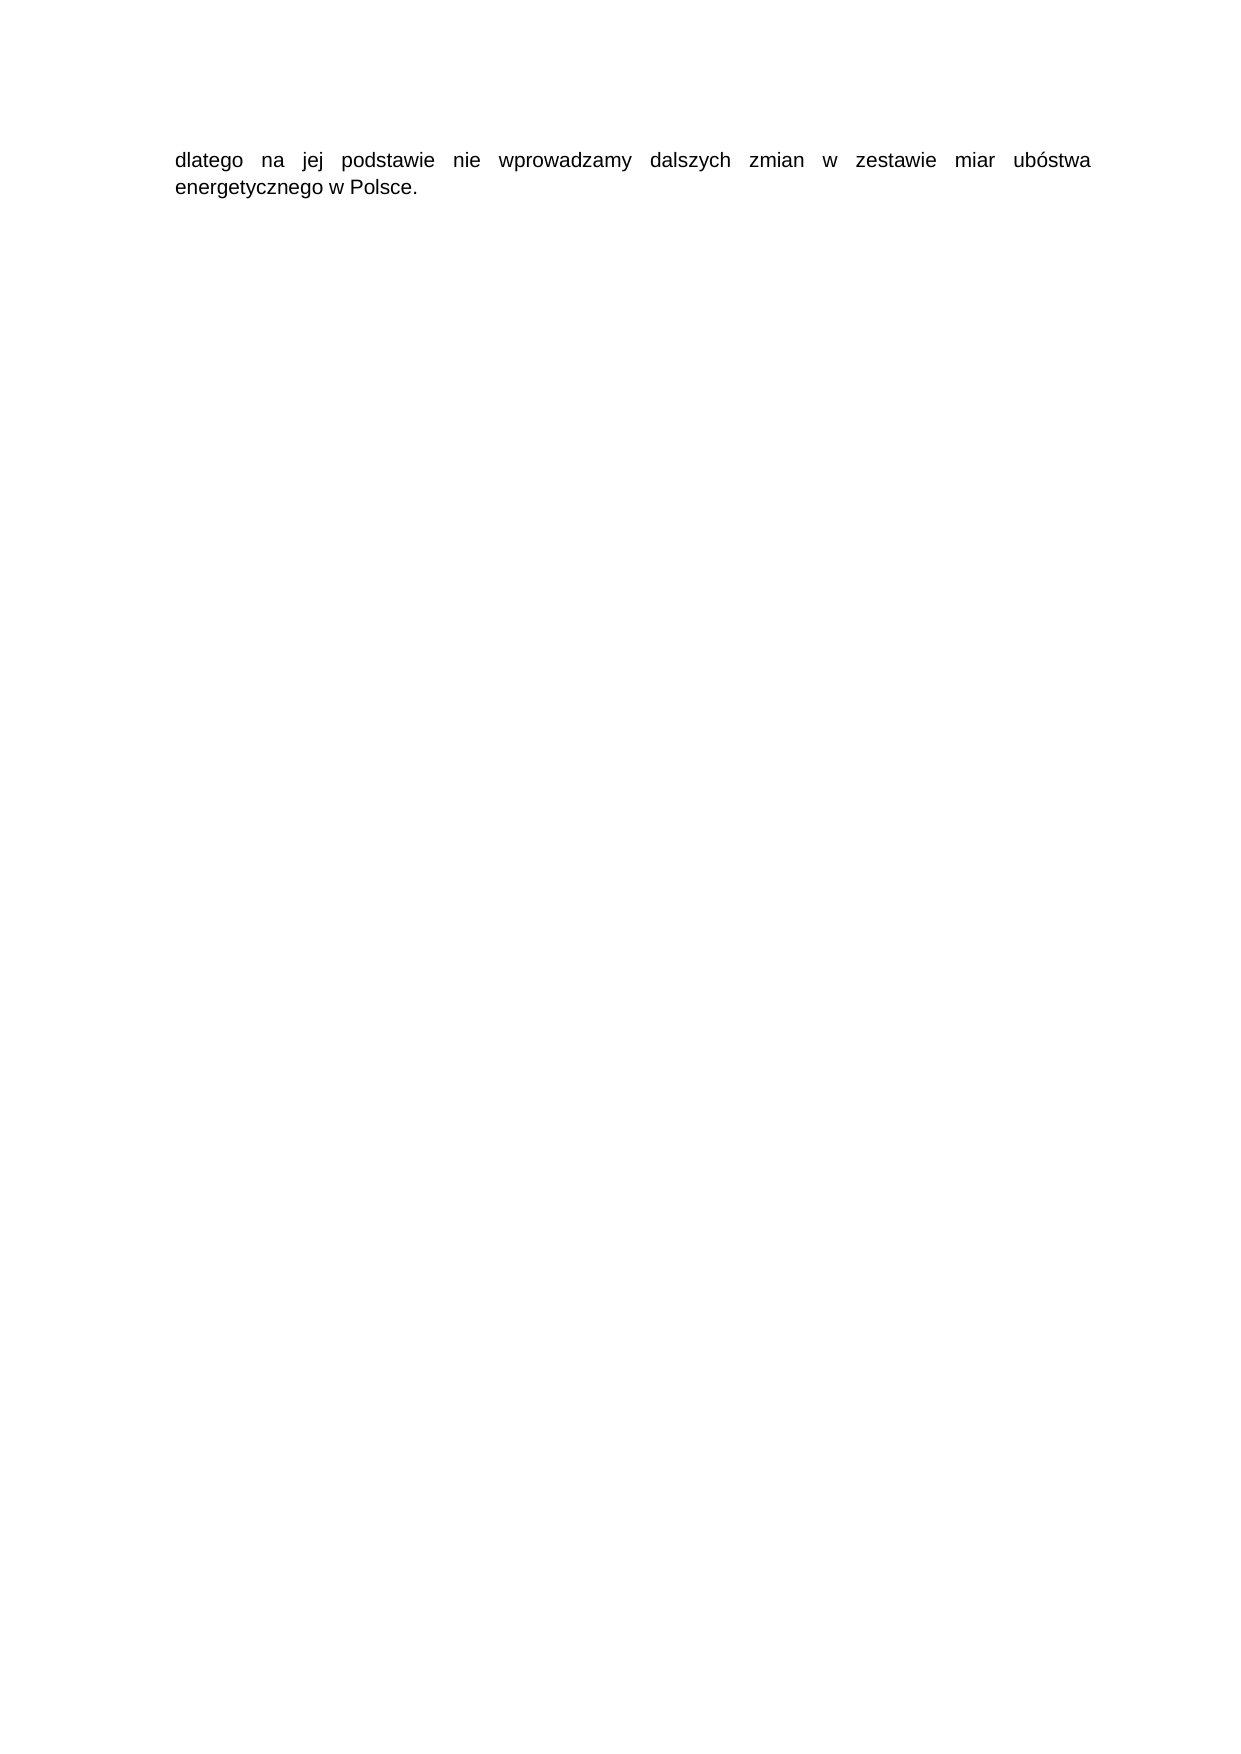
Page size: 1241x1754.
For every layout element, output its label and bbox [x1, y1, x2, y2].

list [175, 148, 1092, 199]
